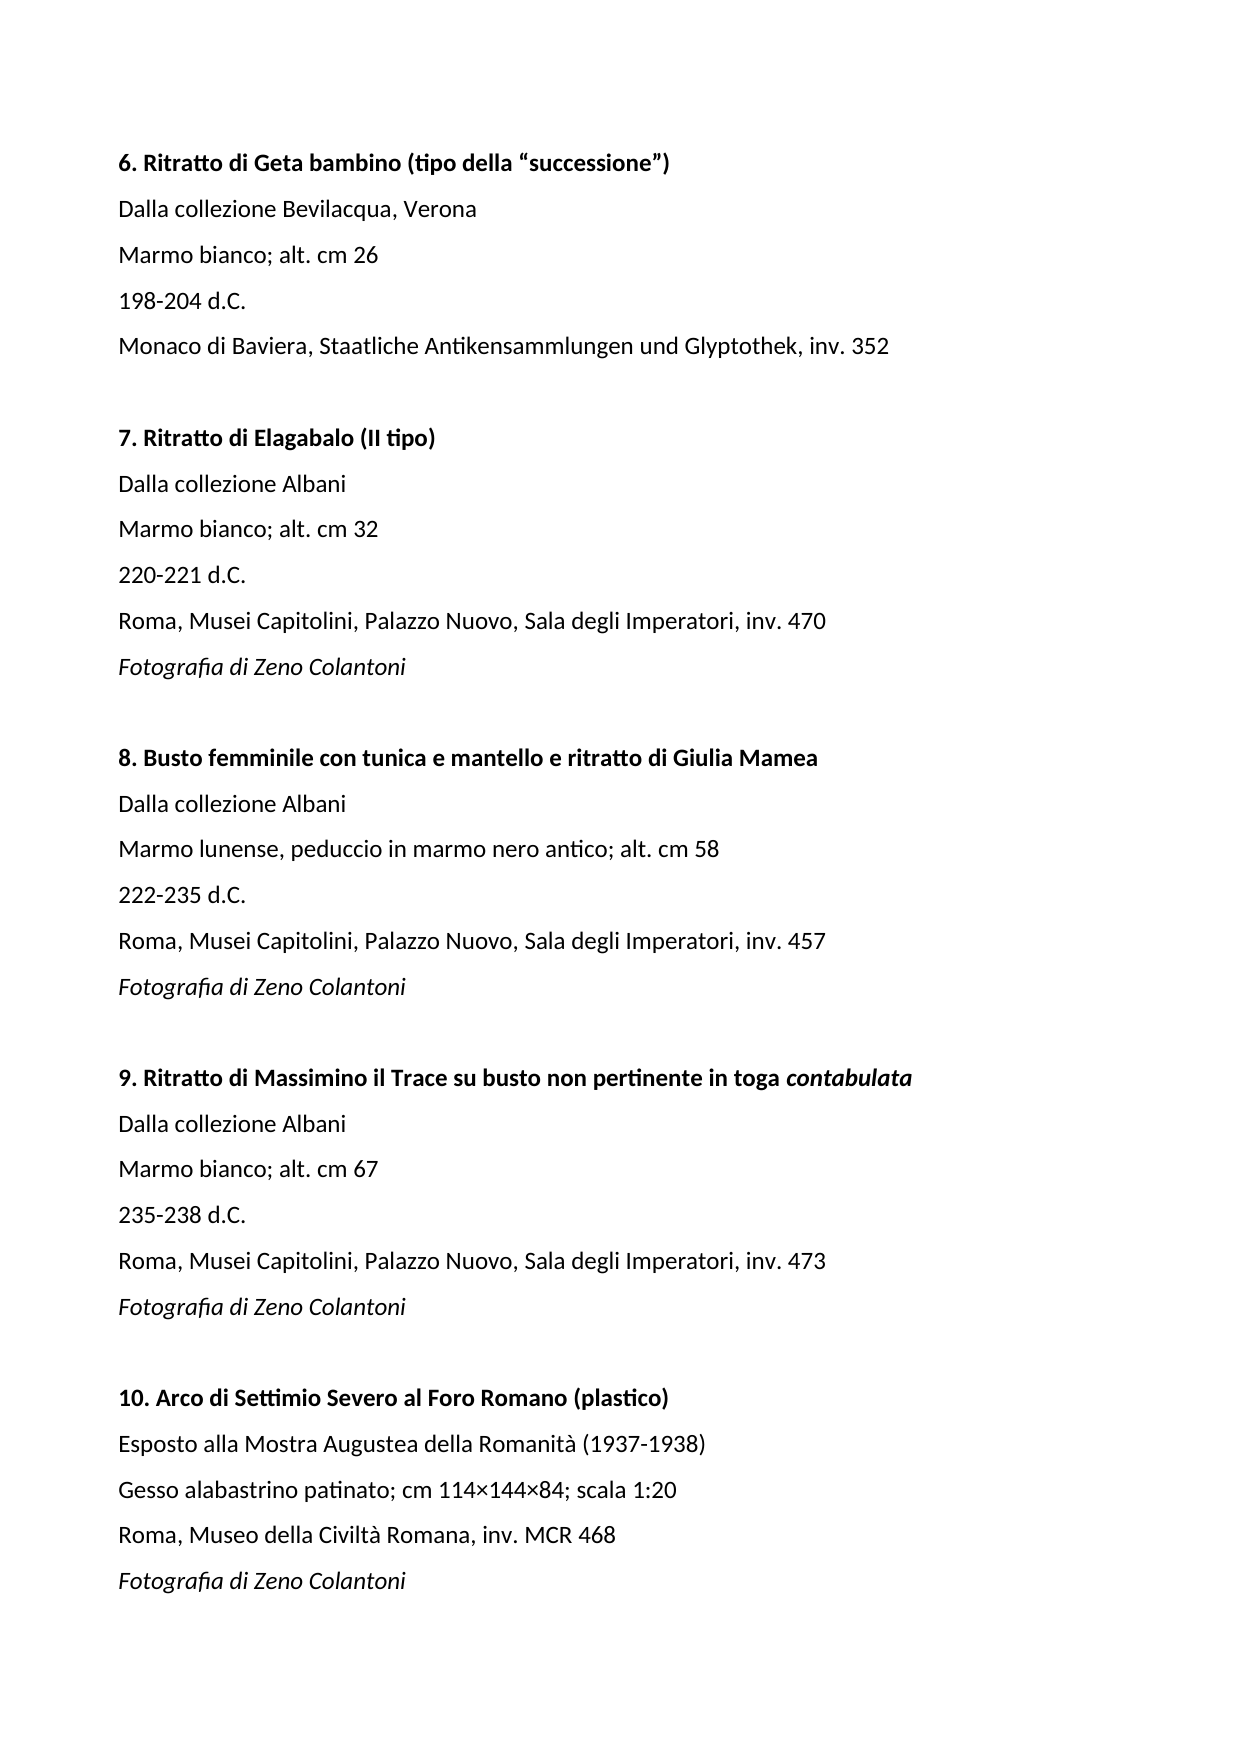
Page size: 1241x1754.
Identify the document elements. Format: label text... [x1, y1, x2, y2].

text Esposto alla Mostra Augustea della Romanità (1937-1938) [118, 1428, 1122, 1458]
text 235-238 d.C. [118, 1199, 1122, 1230]
text Fotografia di Zeno Colantoni [118, 1565, 1122, 1596]
text 6. Ritratto di Geta bambino (tipo della “successione”) [118, 148, 1122, 178]
text Roma, Museo della Civiltà Romana, inv. MCR 468 [118, 1519, 1122, 1550]
text Roma, Musei Capitolini, Palazzo Nuovo, Sala degli Imperatori, inv. 470 [118, 605, 1122, 635]
text Dalla collezione Albani [118, 788, 1122, 818]
text 7. Ritratto di Elagabalo (II tipo) [118, 422, 1122, 452]
text Gesso alabastrino patinato; cm 114×144×84; scala 1:20 [118, 1474, 1122, 1504]
text Fotografia di Zeno Colantoni [118, 1291, 1122, 1321]
text Monaco di Baviera, Staatliche Antikensammlungen und Glyptothek, inv. 352 [118, 331, 1122, 361]
text Roma, Musei Capitolini, Palazzo Nuovo, Sala degli Imperatori, inv. 473 [118, 1245, 1122, 1276]
text Dalla collezione Albani [118, 468, 1122, 498]
text Roma, Musei Capitolini, Palazzo Nuovo, Sala degli Imperatori, inv. 457 [118, 925, 1122, 956]
text Marmo bianco; alt. cm 32 [118, 513, 1122, 544]
text 220-221 d.C. [118, 559, 1122, 590]
text 10. Arco di Settimio Severo al Foro Romano (plastico) [118, 1382, 1122, 1413]
text 222-235 d.C. [118, 879, 1122, 910]
text Marmo bianco; alt. cm 26 [118, 239, 1122, 269]
text Dalla collezione Albani [118, 1108, 1122, 1138]
text 198-204 d.C. [118, 285, 1122, 315]
text Dalla collezione Bevilacqua, Verona [118, 193, 1122, 224]
text Marmo bianco; alt. cm 67 [118, 1154, 1122, 1184]
text Marmo lunense, peduccio in marmo nero antico; alt. cm 58 [118, 833, 1122, 864]
text 9. Ritratto di Massimino il Trace su busto non pertinente in toga contabulata [118, 1062, 1122, 1093]
text 8. Busto femminile con tunica e mantello e ritratto di Giulia Mamea [118, 742, 1122, 773]
text Fotografia di Zeno Colantoni [118, 971, 1122, 1001]
text Fotografia di Zeno Colantoni [118, 651, 1122, 681]
